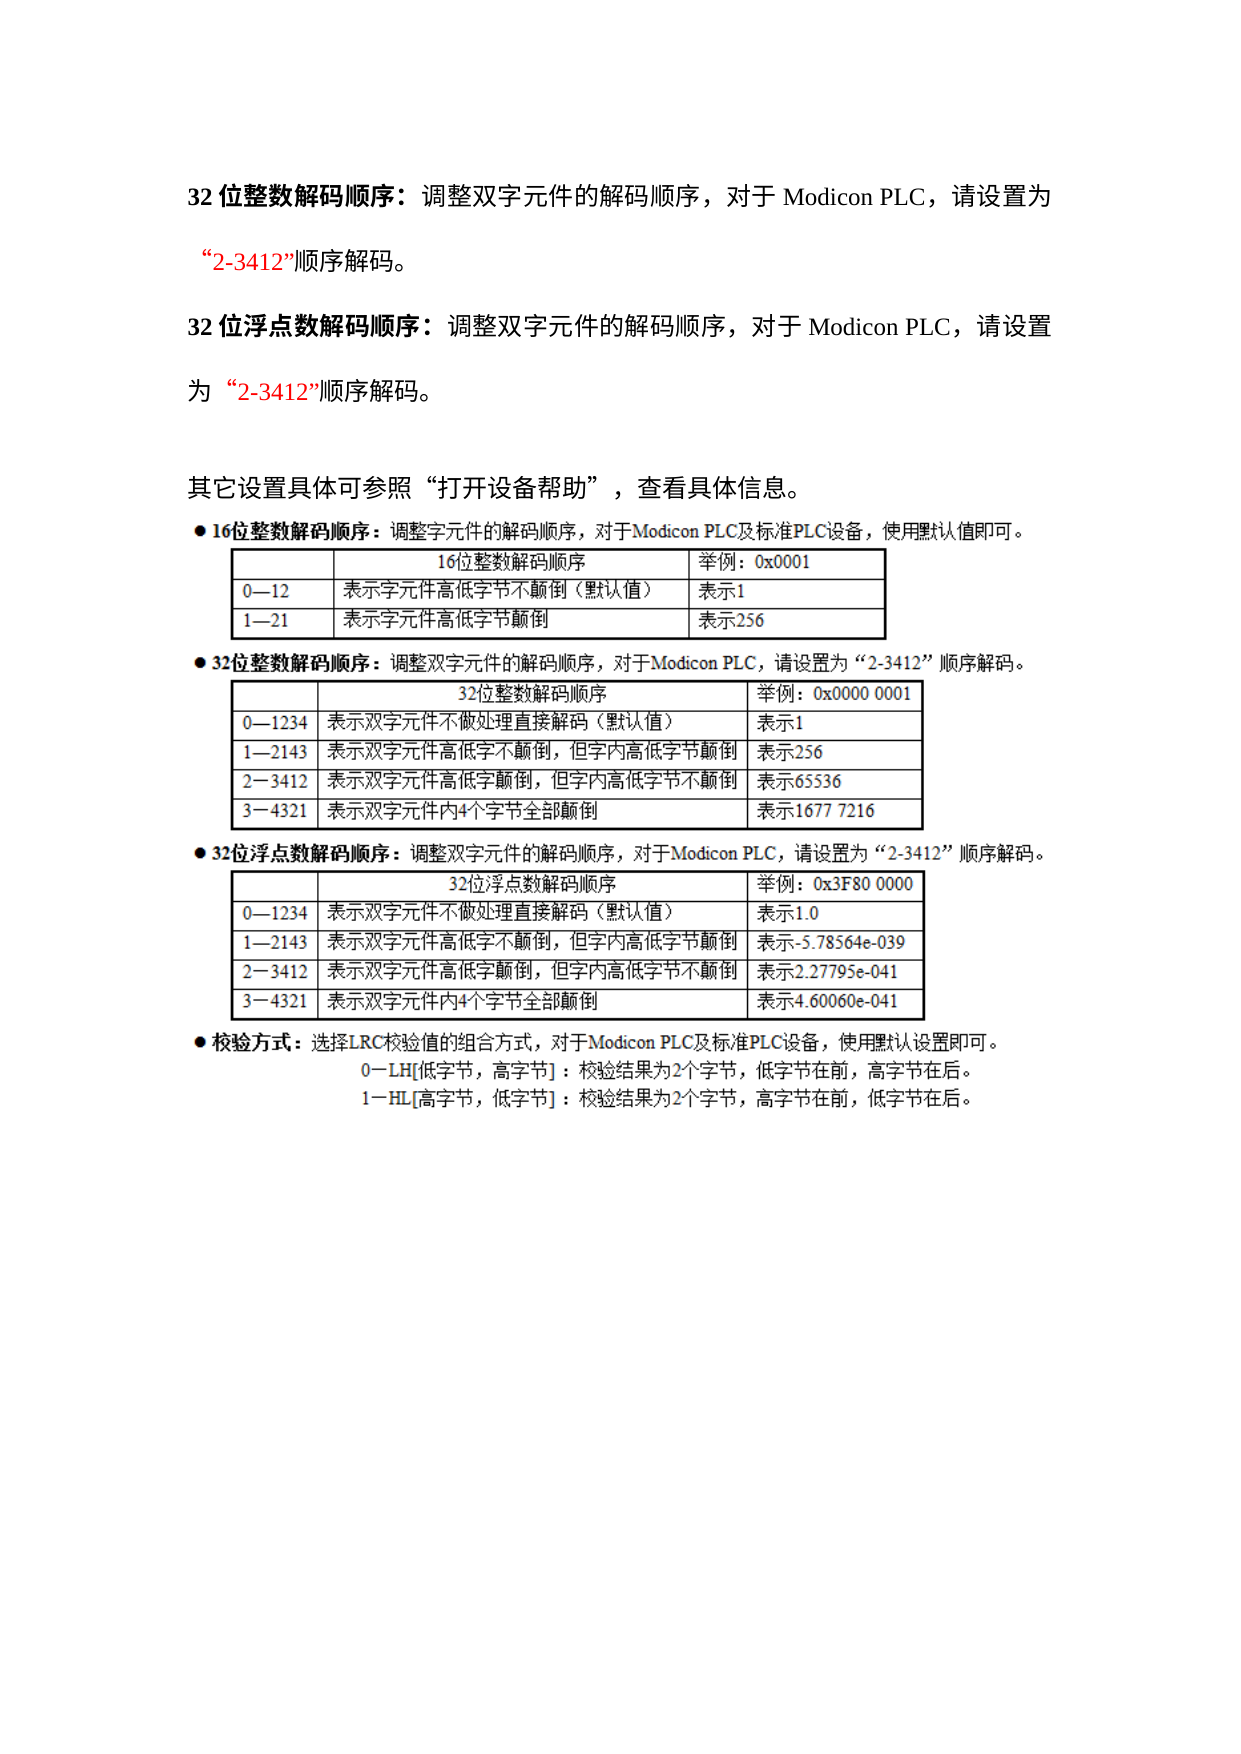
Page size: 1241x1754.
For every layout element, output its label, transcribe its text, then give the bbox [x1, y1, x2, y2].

text 32位整数解码顺序：调整双字元件的解码顺序，对于Modicon PLC，请设置为“2顺序解码。 [187, 162, 1053, 292]
text 32位浮点数解码顺序：调整双字元件的解码顺序，对于Modicon PLC，请设置为“2顺序解码。 [187, 292, 1053, 422]
text 其它设置具体可参照“打开设备帮助”，查看具体信息。 [187, 454, 1053, 519]
picture [187, 519, 1053, 1110]
